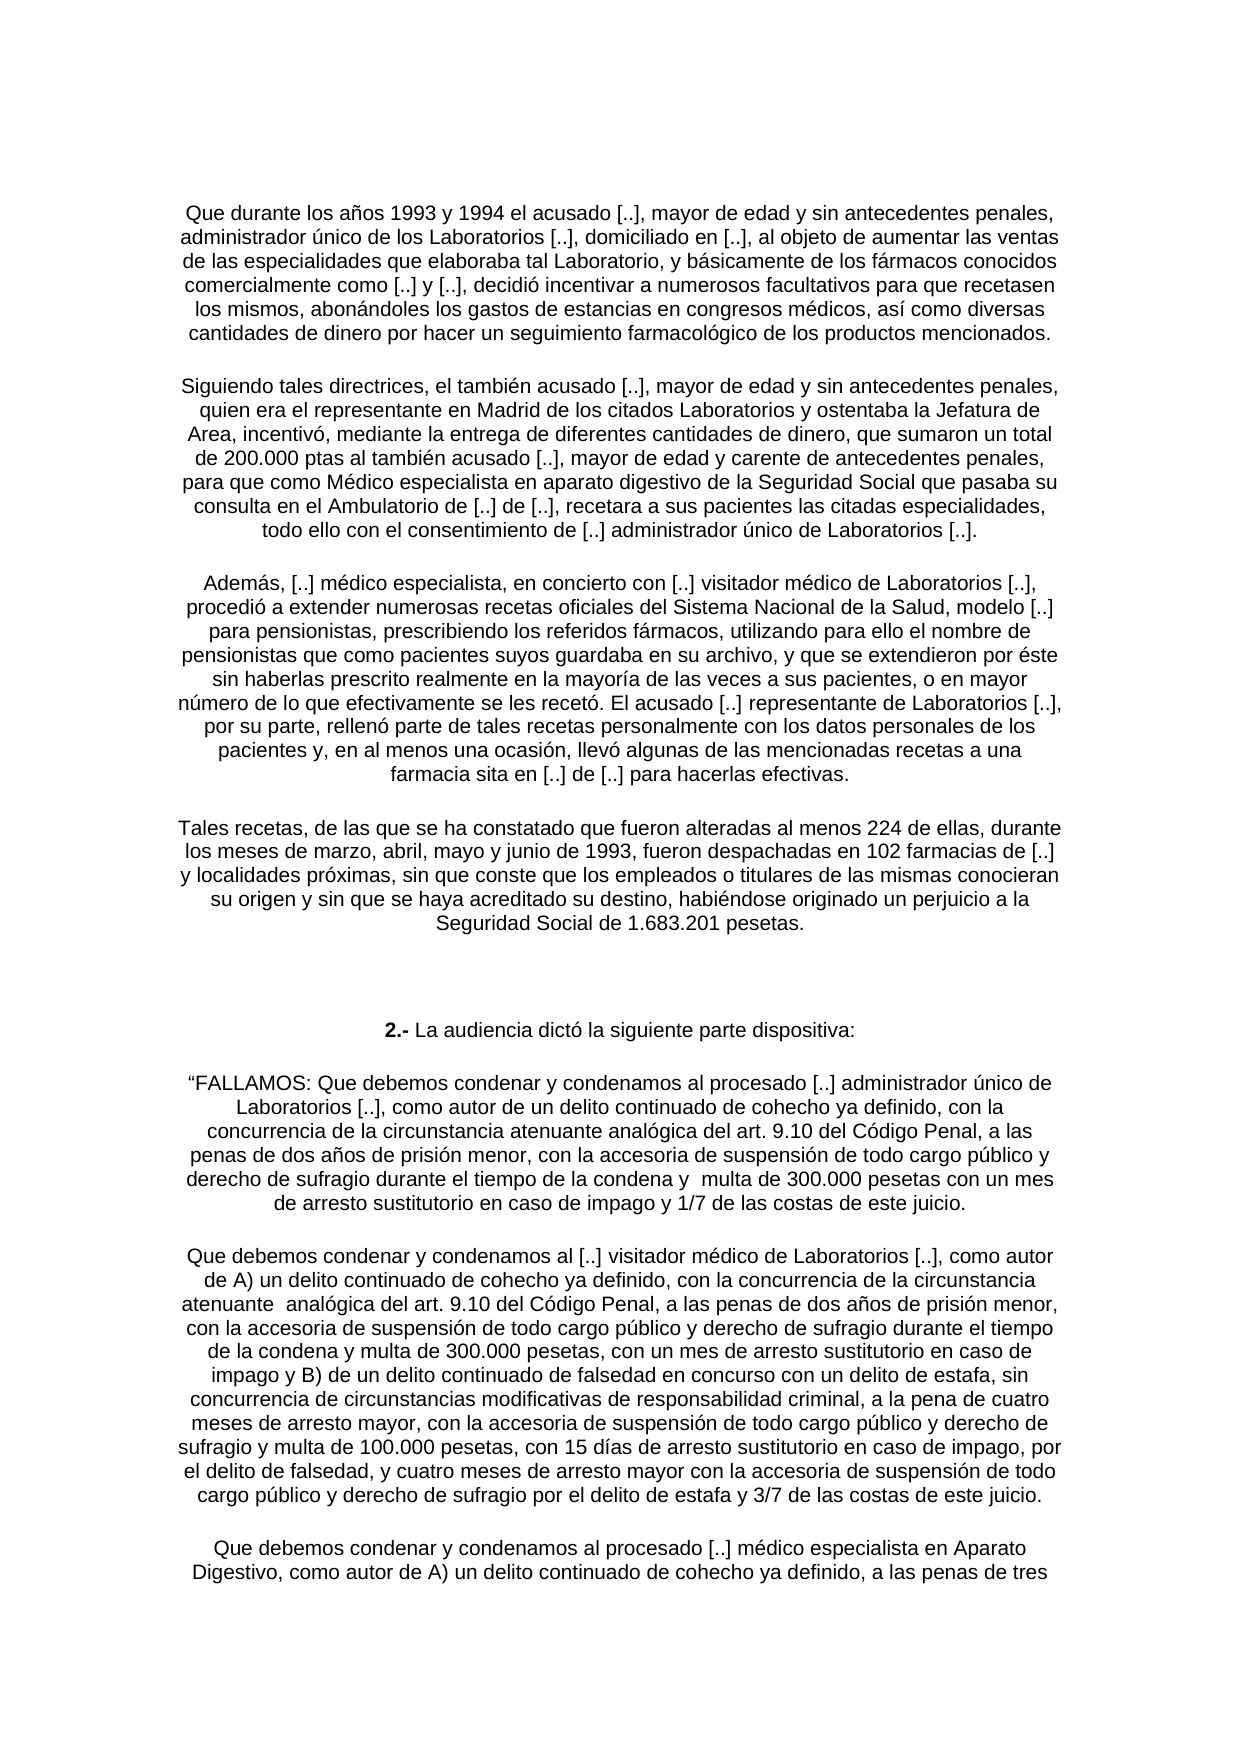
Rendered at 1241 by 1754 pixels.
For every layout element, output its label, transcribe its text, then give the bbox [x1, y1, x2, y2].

text Tales recetas, de las que se ha constatado que fueron alteradas al menos 224 de ellas, durante los meses de marzo, abril, mayo y junio de 1993, fueron despachadas en 102 farmacias de [..] y localidades próximas, sin que conste que los empleados o titulares de las mismas conocieran su origen y sin que se haya acreditado su destino, habiéndose originado un perjuicio a la Seguridad Social de 1.683.201 pesetas. [177, 815, 1063, 935]
text Siguiendo tales directrices, el también acusado [..], mayor de edad y sin antecedentes penales, quien era el representante en Madrid de los citados Laboratorios y ostentaba la Jefatura de Area, incentivó, mediante la entrega de diferentes cantidades de dinero, que sumaron un total de 200.000 ptas al también acusado [..], mayor de edad y carente de antecedentes penales, para que como Médico especialista en aparato digestivo de la Seguridad Social que pasaba su consulta en el Ambulatorio de [..] de [..], recetara a sus pacientes las citadas especialidades, todo ello con el consentimiento de [..] administrador único de Laboratorios [..]. [177, 374, 1063, 541]
text Que debemos condenar y condenamos al [..] visitador médico de Laboratorios [..], como autor de A) un delito continuado de cohecho ya definido, con la concurrencia de la circunstancia atenuante analógica del art. 9.10 del Código Penal, a las penas de dos años de prisión menor, con la accesoria de suspensión de todo cargo público y derecho de sufragio durante el tiempo de la condena y multa de 300.000 pesetas, con un mes de arresto sustitutorio en caso de impago y B) de un delito continuado de falsedad en concurso con un delito de estafa, sin concurrencia de circunstancias modificativas de responsabilidad criminal, a la pena de cuatro meses de arresto mayor, con la accesoria de suspensión de todo cargo público y derecho de sufragio y multa de 100.000 pesetas, con 15 días de arresto sustitutorio en caso de impago, por el delito de falsedad, y cuatro meses de arresto mayor con la accesoria de suspensión de todo cargo público y derecho de sufragio por el delito de estafa y 3/7 de las costas de este juicio. [177, 1243, 1063, 1507]
text Que durante los años 1993 y 1994 el acusado [..], mayor de edad y sin antecedentes penales, administrador único de los Laboratorios [..], domiciliado en [..], al objeto de aumentar las ventas de las especialidades que elaboraba tal Laboratorio, y básicamente de los fármacos conocidos comercialmente como [..] y [..], decidió incentivar a numerosos facultativos para que recetasen los mismos, abonándoles los gastos de estancias en congresos médicos, así como diversas cantidades de dinero por hacer un seguimiento farmacológico de los productos mencionados. [177, 201, 1063, 344]
text Además, [..] médico especialista, en concierto con [..] visitador médico de Laboratorios [..], procedió a extender numerosas recetas oficiales del Sistema Nacional de la Salud, modelo [..] para pensionistas, prescribiendo los referidos fármacos, utilizando para ello el nombre de pensionistas que como pacientes suyos guardaba en su archivo, y que se extendieron por éste sin haberlas prescrito realmente en la mayoría de las veces a sus pacientes, o en mayor número de lo que efectivamente se les recetó. El acusado [..] representante de Laboratorios [..], por su parte, rellenó parte de tales recetas personalmente con los datos personales de los pacientes y, en al menos una ocasión, llevó algunas de las mencionadas recetas a una farmacia sita en [..] de [..] para hacerlas efectivas. [177, 571, 1063, 786]
text 2.- La audiencia dictó la siguiente parte dispositiva: [177, 1017, 1063, 1041]
text “FALLAMOS: Que debemos condenar y condenamos al procesado [..] administrador único de Laboratorios [..], como autor de un delito continuado de cohecho ya definido, con la concurrencia de la circunstancia atenuante analógica del art. 9.10 del Código Penal, a las penas de dos años de prisión menor, con la accesoria de suspensión de todo cargo público y derecho de sufragio durante el tiempo de la condena y multa de 300.000 pesetas con un mes de arresto sustitutorio en caso de impago y 1/7 de las costas de este juicio. [177, 1071, 1063, 1214]
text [177, 1536, 1063, 1584]
